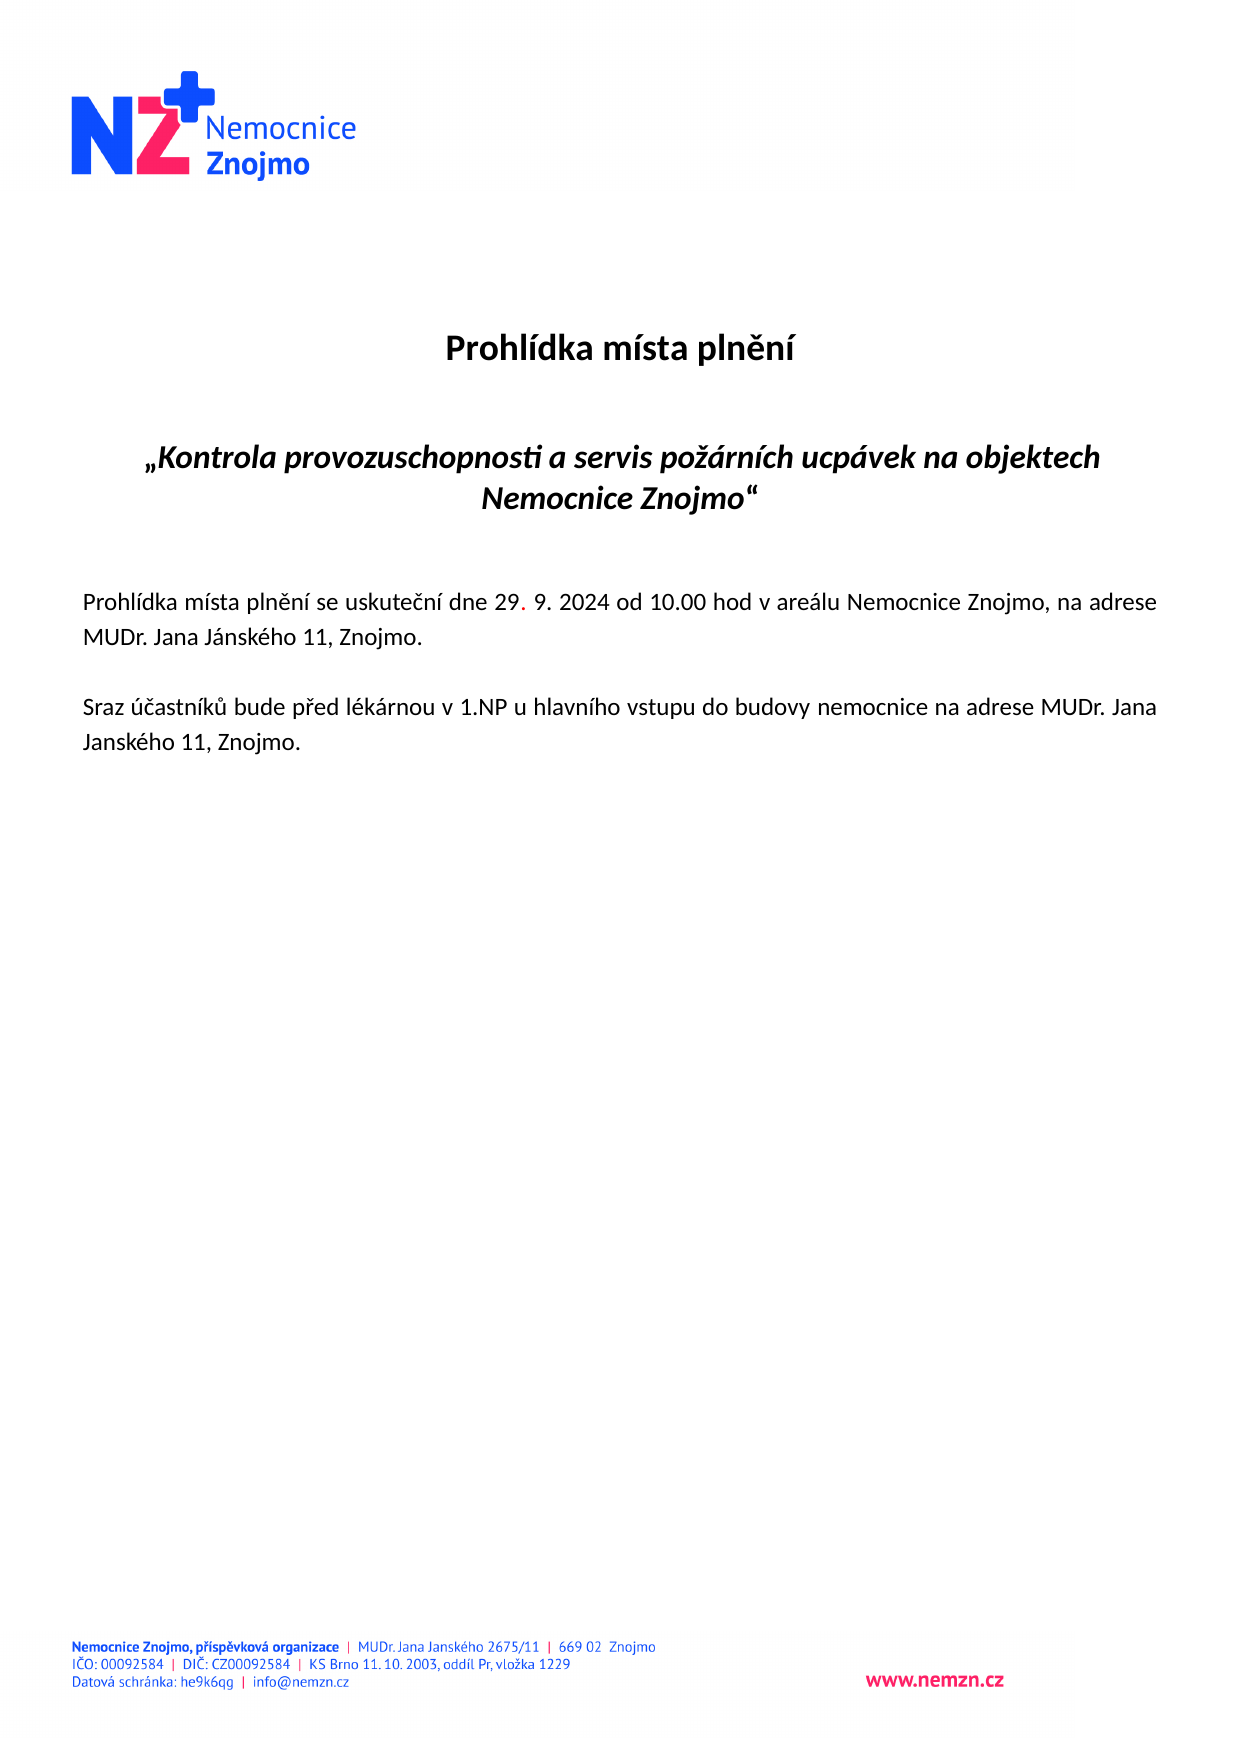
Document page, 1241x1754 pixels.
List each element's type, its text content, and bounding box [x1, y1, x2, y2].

text Prohlídka místa plnění [83, 324, 1157, 370]
picture [0, 0, 1075, 191]
picture [0, 1631, 1075, 1738]
text Prohlídka místa plnění se uskuteční dne 29. 9. 2024 od 10.00 hod v areálu Nemocnice Znojmo, na adrese MUDr. Jana Jánského 11, Znojmo. [83, 586, 1157, 652]
text Sraz účastníků bude před lékárnou v 1.NP u hlavního vstupu do budovy nemocnice na adrese MUDr. Jana Janského 11, Znojmo. [83, 691, 1157, 757]
text „Kontrola provozuschopnosti a servis požárních ucpávek na objektech Nemocnice Znojmo“ [83, 436, 1157, 517]
